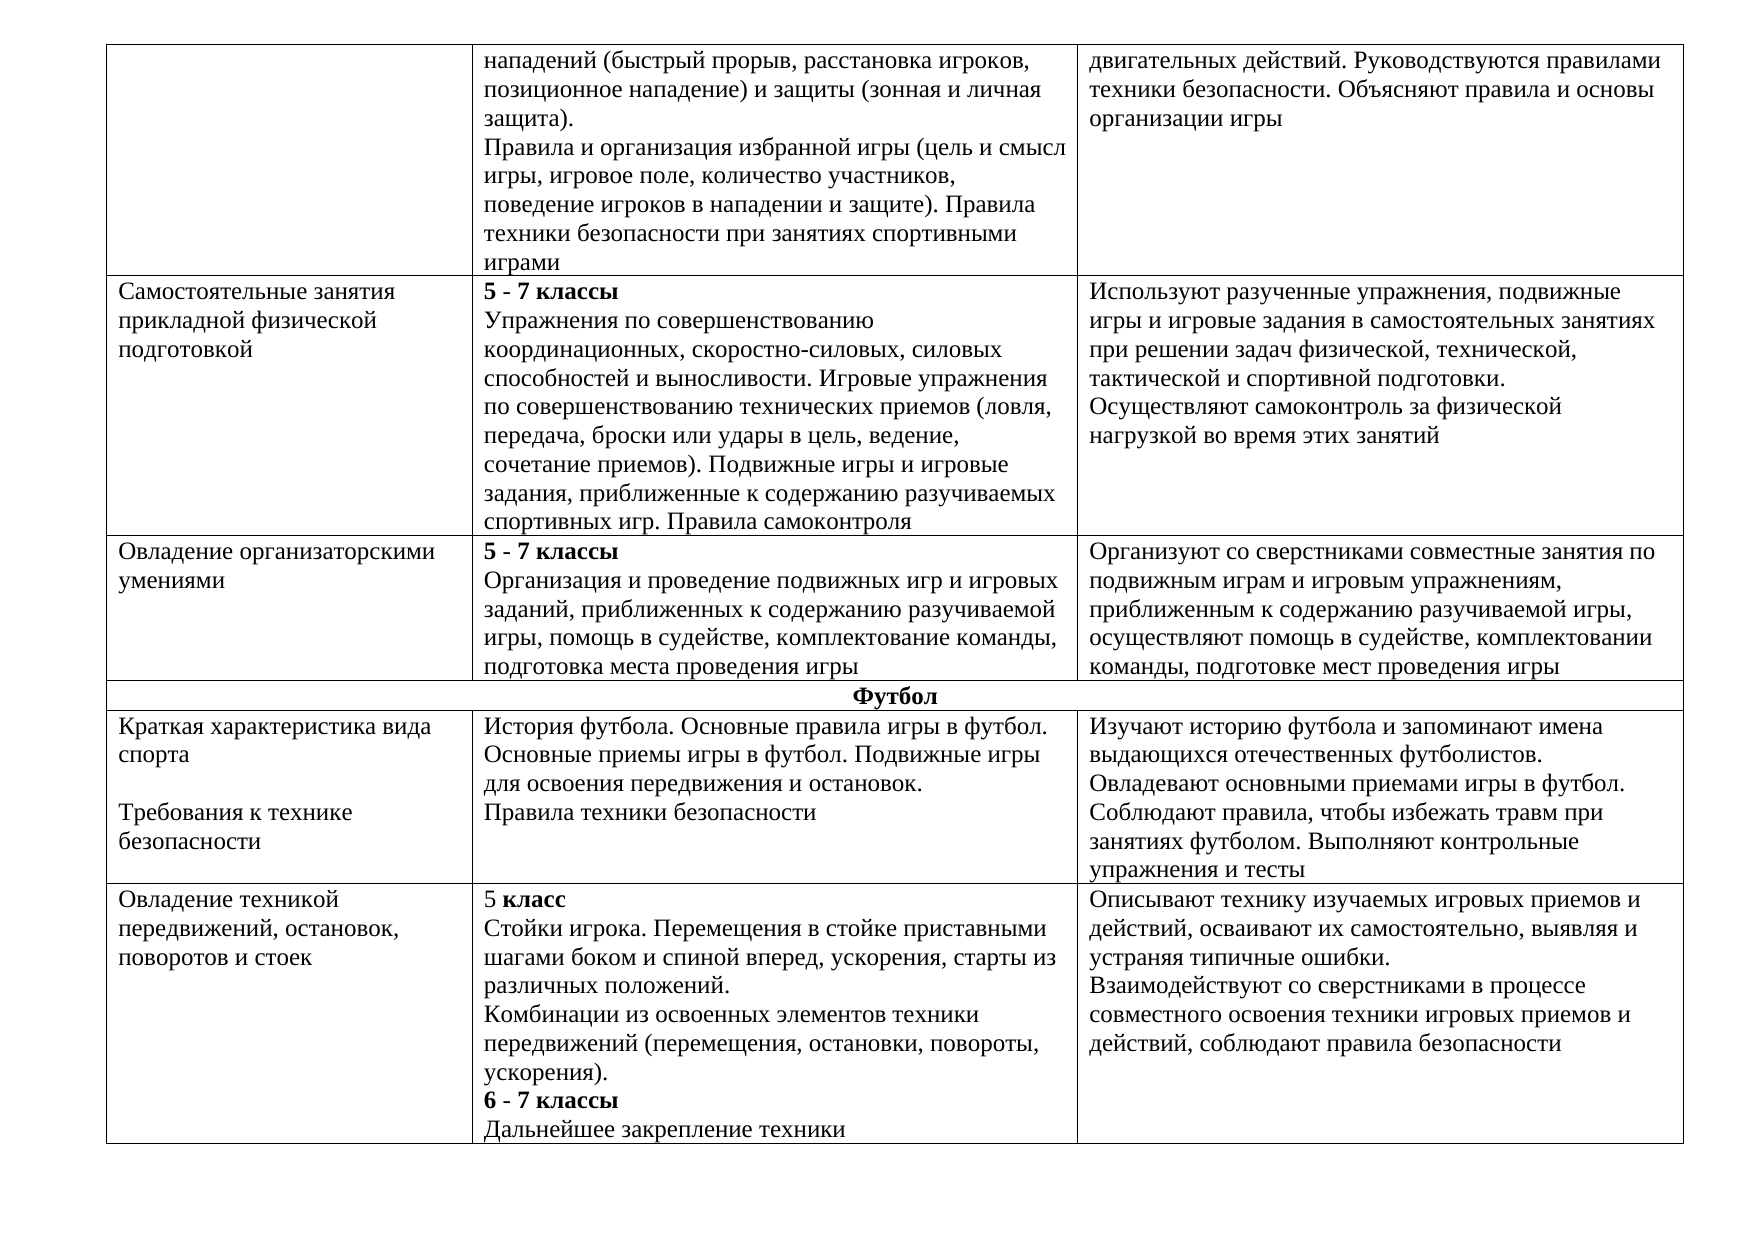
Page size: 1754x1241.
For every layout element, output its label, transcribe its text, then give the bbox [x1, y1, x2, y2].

table_cell Организуют со сверстниками совместные занятия по подвижным играм и игровым упражнениям, приближенным к содержанию разучиваемой игры, осуществляют помощь в судействе, комплектовании команды, подготовке мест проведения игры [1078, 536, 1683, 680]
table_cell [107, 45, 472, 275]
table_cell 5 - 7 классы Упражнения по совершенствованию координационных, скоростно-силовых, силовых способностей и выносливости. Игровые упражнения по совершенствованию технических приемов (ловля, передача, броски или удары в цель, ведение, сочетание приемов). Подвижные игры и игровые задания, приближенные к содержанию разучиваемых спортивных игр. Правила самоконтроля [473, 276, 1077, 535]
table_cell Овладение техникой передвижений, остановок, поворотов и стоек [107, 884, 472, 1143]
table_cell Овладение организаторскими умениями [107, 536, 472, 680]
table_cell Самостоятельные занятия прикладной физической подготовкой [107, 276, 472, 535]
table_cell Изучают историю футбола и запоминают имена выдающихся отечественных футболистов. Овладевают основными приемами игры в футбол. Соблюдают правила, чтобы избежать травм при занятиях футболом. Выполняют контрольные упражнения и тесты [1078, 711, 1683, 883]
table_cell 5 класс Стойки игрока. Перемещения в стойке приставными шагами боком и спиной вперед, ускорения, старты из различных положений. Комбинации из освоенных элементов техники передвижений (перемещения, остановки, повороты, ускорения). 6 - 7 классы Дальнейшее закрепление техники [473, 884, 1077, 1143]
table_cell Краткая характеристика вида спорта Требования к технике безопасности [107, 711, 472, 883]
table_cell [1078, 45, 1683, 275]
table_cell Используют разученные упражнения, подвижные игры и игровые задания в самостоятельных занятиях при решении задач физической, технической, тактической и спортивной подготовки. Осуществляют самоконтроль за физической нагрузкой во время этих занятий [1078, 276, 1683, 535]
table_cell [1078, 884, 1683, 1143]
table_cell История футбола. Основные правила игры в футбол. Основные приемы игры в футбол. Подвижные игры для освоения передвижения и остановок. Правила техники безопасности [473, 711, 1077, 883]
table_cell Футбол [107, 681, 1683, 710]
table_cell 5 - 7 классы Организация и проведение подвижных игр и игровых заданий, приближенных к содержанию разучиваемой игры, помощь в судействе, комплектование команды, подготовка места проведения игры [473, 536, 1077, 680]
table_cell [473, 45, 1077, 275]
